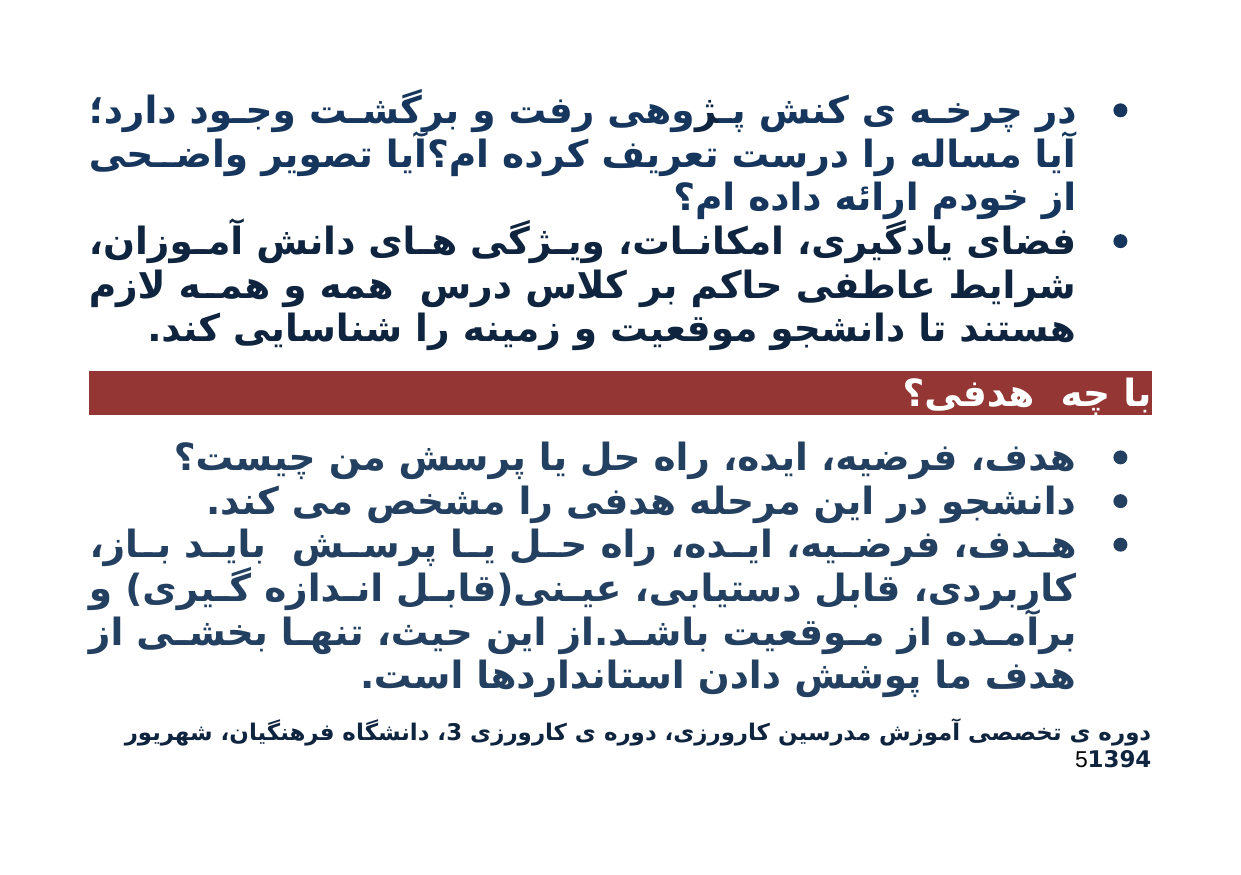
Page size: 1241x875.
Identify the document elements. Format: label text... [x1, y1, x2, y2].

list در چرخه ی کنش پژوهی رفت و برگشت وجود دارد؛ آیا مساله را درست تعریف کرده ام؟آیا تصویر واضحی از خودم ارائه داده ام؟ [89, 89, 1114, 219]
list فضای یادگیری، امکانات، ویژگی های دانش آموزان، شرایط عاطفی حاکم بر کلاس درس همه و همه لازم هستند تا دانشجو موقعیت و زمینه را شناسایی کند. [89, 219, 1114, 351]
list هدف، فرضیه، ایده، راه حل یا پرسش من چیست؟ [89, 436, 1114, 479]
text با چه هدفی؟ [89, 371, 1152, 415]
list هدف، فرضیه، ایده، راه حل یا پرسش باید باز، کاربردی، قابل دستیابی، عینی(قابل اندازه گیری) و برآمده از موقعیت باشد.از این حیث، تنها بخشی از هدف ما پوشش دادن استانداردها است. [89, 523, 1114, 698]
list دانشجو در این مرحله هدفی را مشخص می کند. [89, 479, 1114, 523]
